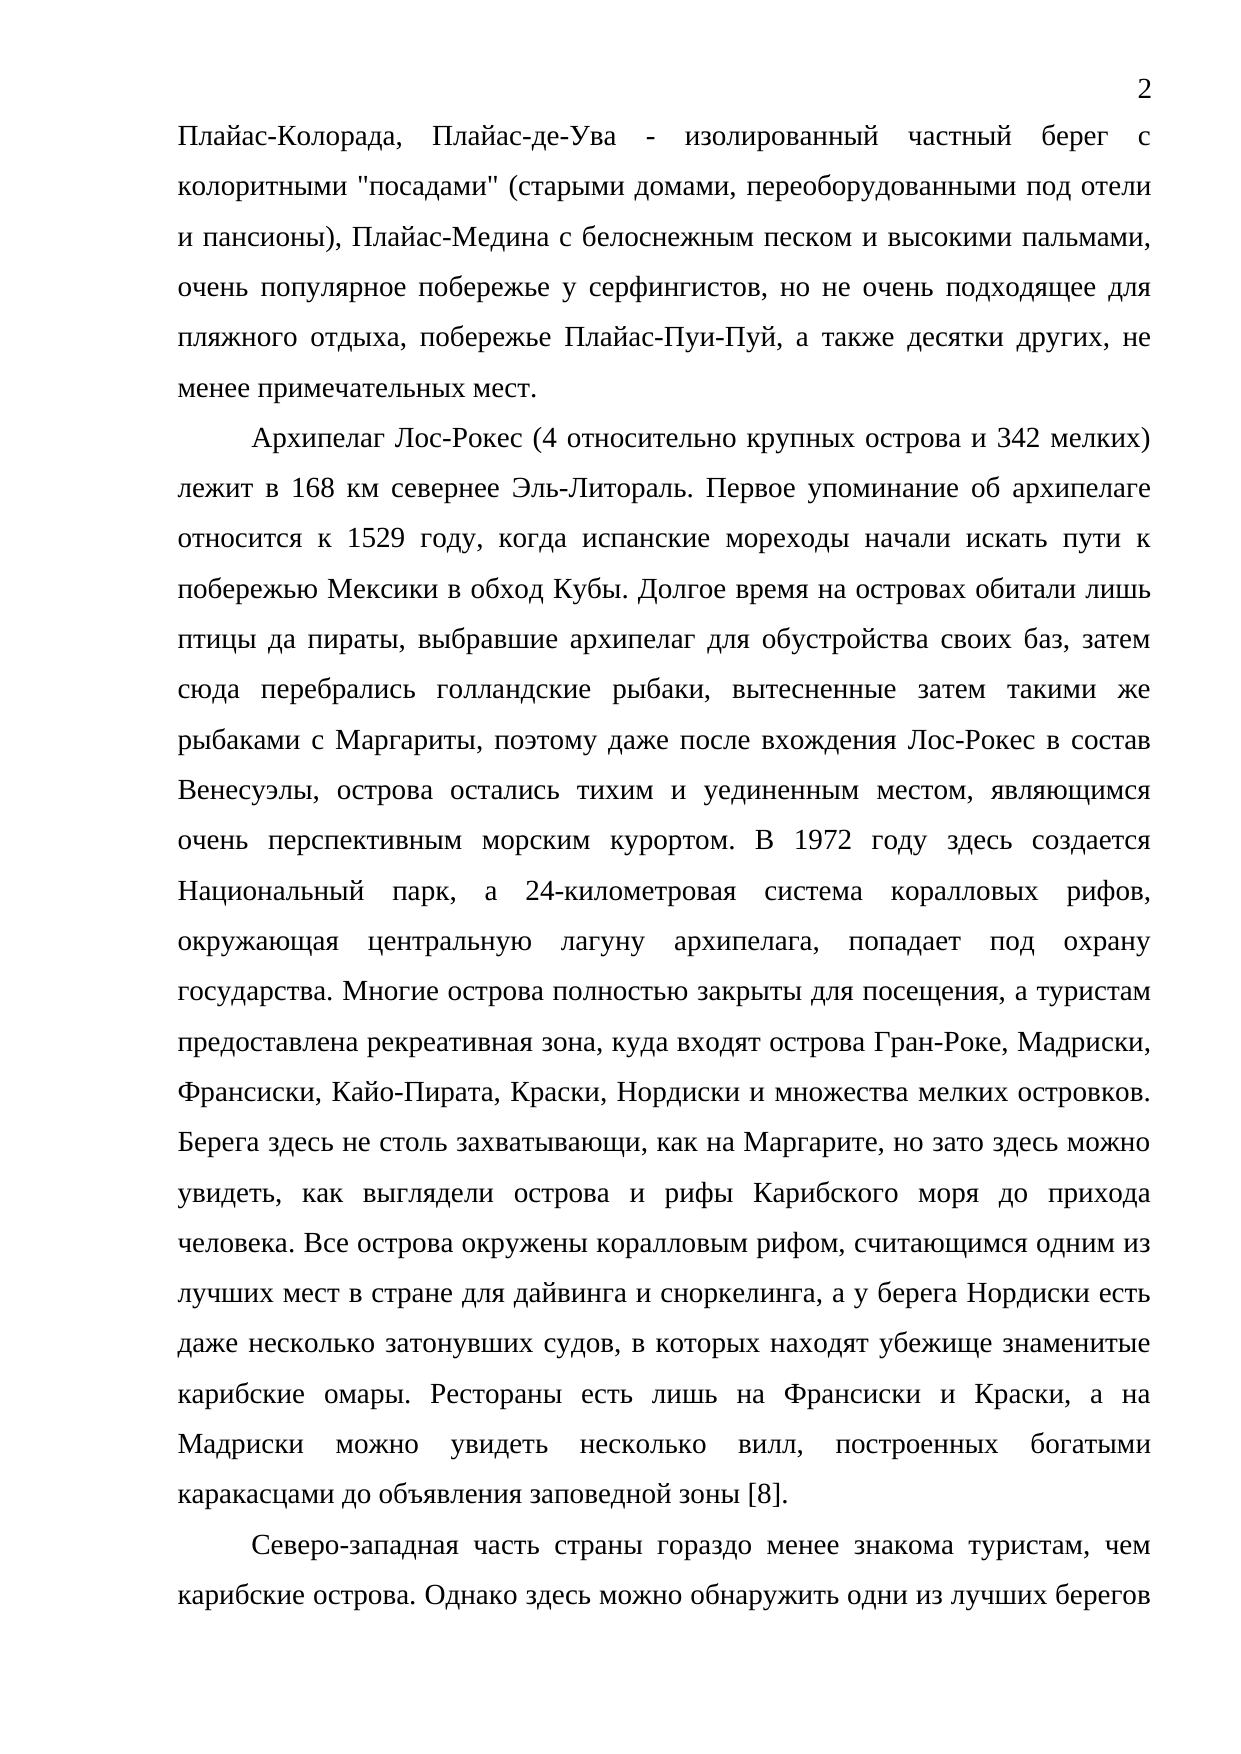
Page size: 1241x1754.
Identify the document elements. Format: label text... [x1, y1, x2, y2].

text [177, 1527, 1152, 1611]
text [177, 118, 1152, 403]
text Архипелаг Лос-Рокес (4 относительно крупных острова и 342 мелких) лежит в 168 км севернее Эль-Литораль. Первое упоминание об архипелаге относится к 1529 году, когда испанские мореходы начали искать пути к побережью Мексики в обход Кубы. Долгое время на островах обитали лишь птицы да пираты, выбравшие архипелаг для обустройства своих баз, затем сюда перебрались голландские рыбаки, вытесненные затем такими же рыбаками с Маргариты, поэтому даже после вхождения Лос-Рокес в состав Венесуэлы, острова остались тихим и уединенным местом, являющимся очень перспективным морским курортом. В 1972 году здесь создается Национальный парк, а 24-километровая система коралловых рифов, окружающая центральную лагуну архипелага, попадает под охрану государства. Многие острова полностью закрыты для посещения, а туристам предоставлена рекреативная зона, куда входят острова Гран-Роке, Мадриски, Франсиски, Кайо-Пирата, Краски, Нордиски и множества мелких островков. Берега здесь не столь захватывающи, как на Маргарите, но зато здесь можно увидеть, как выглядели острова и рифы Карибского моря до прихода человека. Все острова окружены коралловым рифом, считающимся одним из лучших мест в стране для дайвинга и сноркелинга, а у берега Нордиски есть даже несколько затонувших судов, в которых находят убежище знаменитые карибские омары. Рестораны есть лишь на Франсиски и Краски, а на Мадриски можно увидеть несколько вилл, построенных богатыми каракасцами до объявления заповедной зоны [8]. [177, 420, 1152, 1510]
